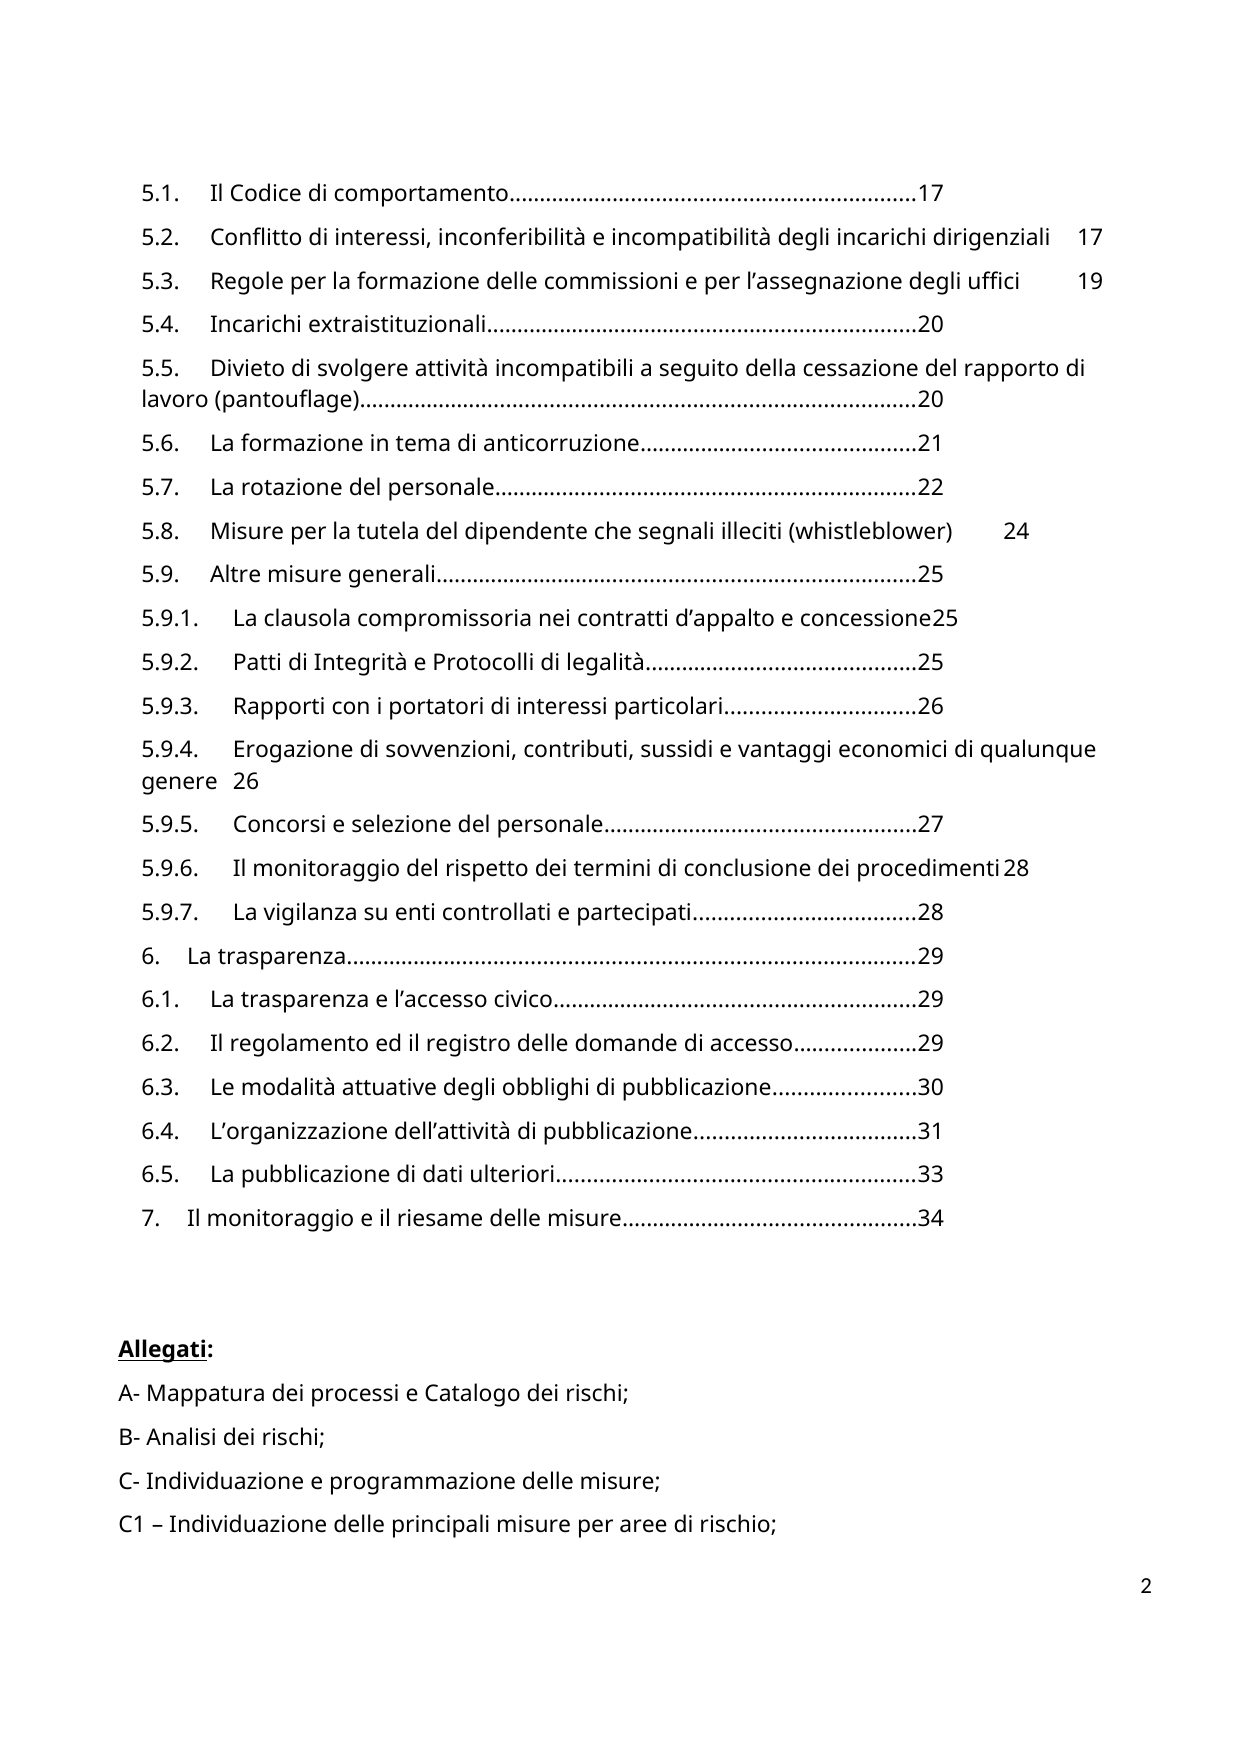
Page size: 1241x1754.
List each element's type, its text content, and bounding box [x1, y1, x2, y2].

text C1 – Individuazione delle principali misure per aree di rischio; [118, 1508, 1152, 1540]
text Allegati: [118, 1333, 1152, 1365]
text C- Individuazione e programmazione delle misure; [118, 1465, 1152, 1496]
text A- Mappatura dei processi e Catalogo dei rischi; [118, 1377, 1152, 1408]
text B- Analisi dei rischi; [118, 1421, 1152, 1452]
